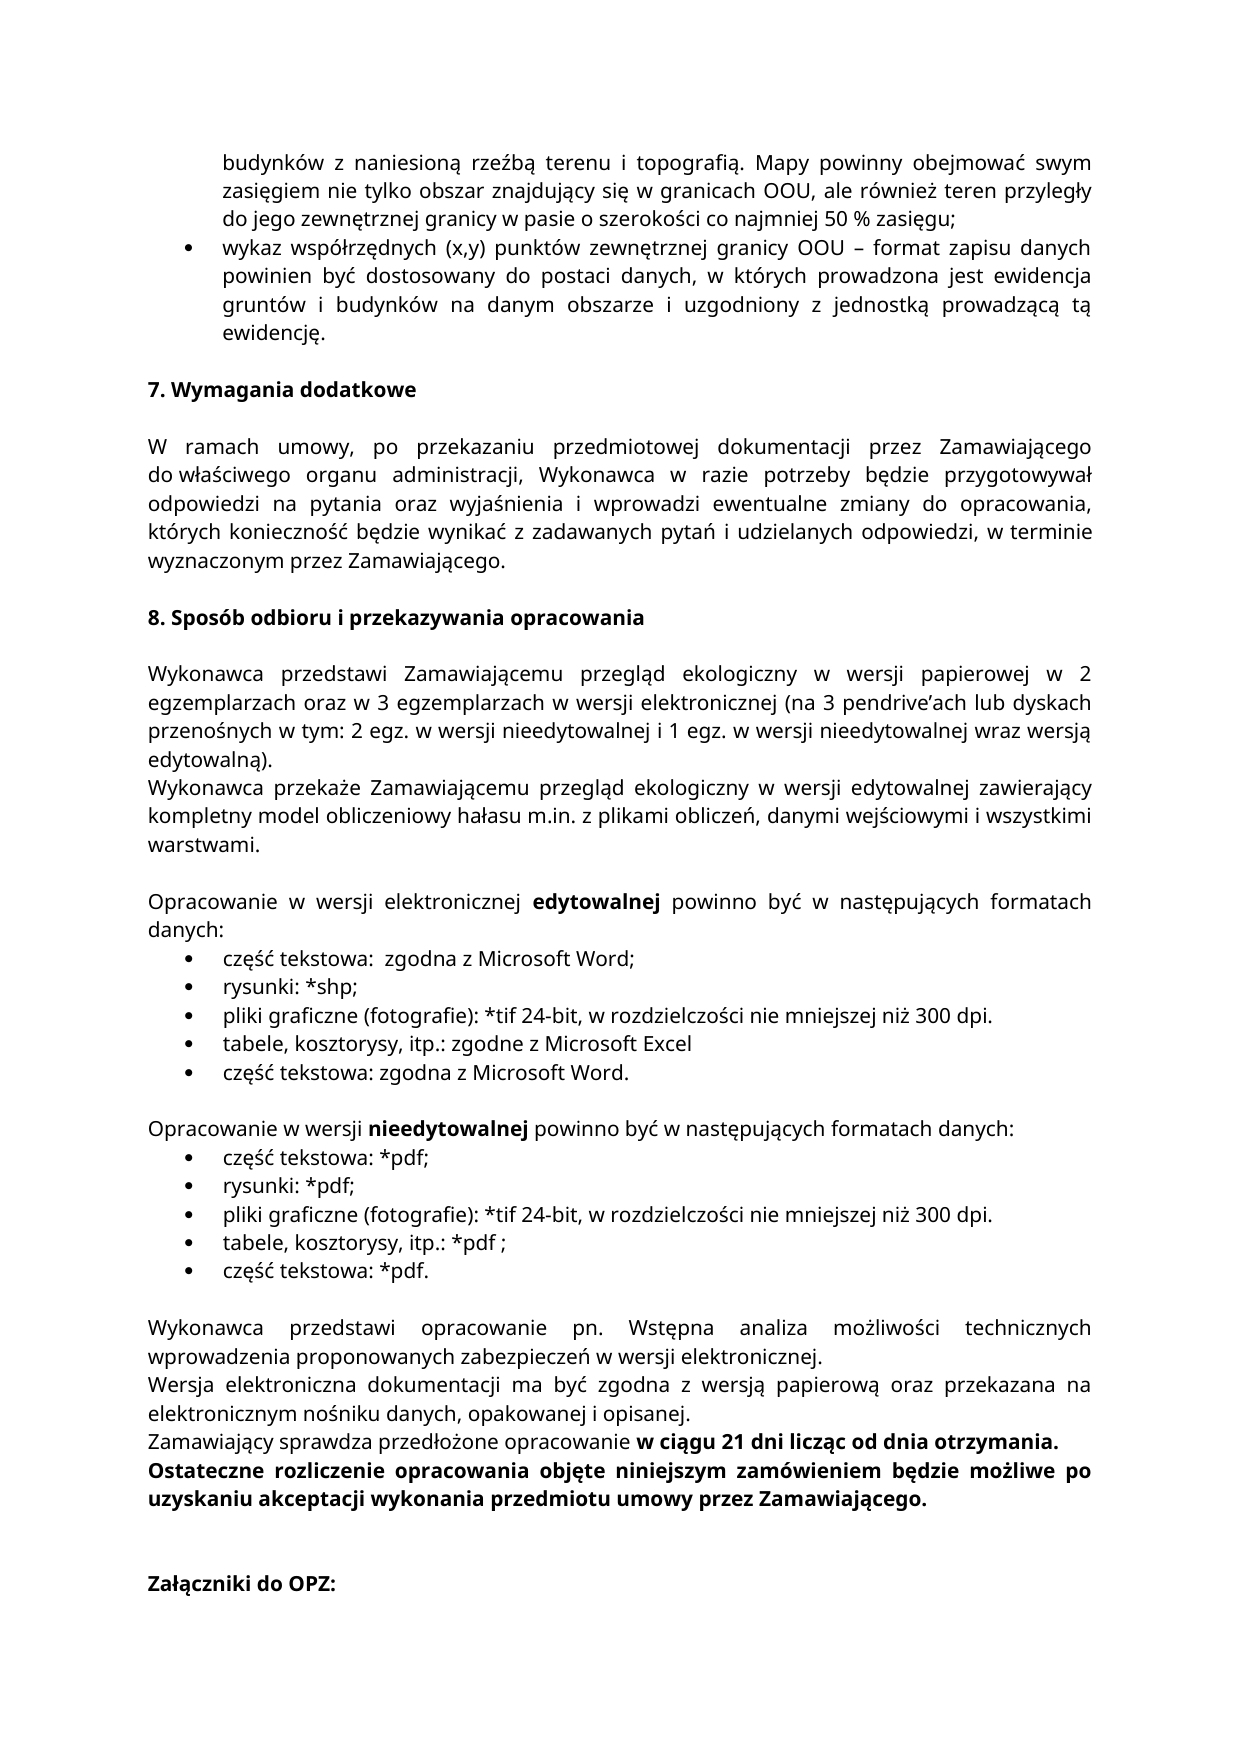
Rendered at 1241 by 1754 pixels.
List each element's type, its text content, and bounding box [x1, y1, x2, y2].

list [185, 148, 1093, 233]
text Opracowanie w wersji elektronicznej edytowalnej powinno być w następujących formatach danych: [148, 887, 1093, 944]
list część tekstowa: *pdf; [185, 1143, 1093, 1171]
text Wersja elektroniczna dokumentacji ma być zgodna z wersją papierową oraz przekazana na elektronicznym nośniku danych, opakowanej i opisanej. [148, 1370, 1093, 1427]
list część tekstowa: zgodna z Microsoft Word; [185, 944, 1093, 972]
list wykaz współrzędnych (x,y) punktów zewnętrznej granicy OOU – format zapisu danych powinien być dostosowany do postaci danych, w których prowadzona jest ewidencja gruntów i budynków na danym obszarze i uzgodniony z jednostką prowadzącą tą ewidencję. [185, 233, 1093, 347]
text W ramach umowy, po przekazaniu przedmiotowej dokumentacji przez Zamawiającego do właściwego organu administracji, Wykonawca w razie potrzeby będzie przygotowywał odpowiedzi na pytania oraz wyjaśnienia i wprowadzi ewentualne zmiany do opracowania, których konieczność będzie wynikać z zadawanych pytań i udzielanych odpowiedzi, w terminie wyznaczonym przez Zamawiającego. [148, 432, 1093, 574]
text 7. Wymagania dodatkowe [148, 375, 1093, 403]
list rysunki: *pdf; [185, 1171, 1093, 1200]
list tabele, kosztorysy, itp.: zgodne z Microsoft Excel [185, 1029, 1093, 1058]
text Wykonawca przekaże Zamawiającemu przegląd ekologiczny w wersji edytowalnej zawierający kompletny model obliczeniowy hałasu m.in. z plikami obliczeń, danymi wejściowymi i wszystkimi warstwami. [148, 773, 1093, 858]
text Opracowanie w wersji nieedytowalnej powinno być w następujących formatach danych: [148, 1114, 1093, 1143]
text Ostateczne rozliczenie opracowania objęte niniejszym zamówieniem będzie możliwe po uzyskaniu akceptacji wykonania przedmiotu umowy przez Zamawiającego. [148, 1456, 1093, 1513]
list część tekstowa: *pdf. [185, 1257, 1093, 1285]
text Załączniki do OPZ: [148, 1569, 1093, 1598]
text Wykonawca przedstawi Zamawiającemu przegląd ekologiczny w wersji papierowej w 2 egzemplarzach oraz w 3 egzemplarzach w wersji elektronicznej (na 3 pendrive’ach lub dyskach przenośnych w tym: 2 egz. w wersji nieedytowalnej i 1 egz. w wersji nieedytowalnej wraz wersją edytowalną). [148, 659, 1093, 773]
text Wykonawca przedstawi opracowanie pn. Wstępna analiza możliwości technicznych wprowadzenia proponowanych zabezpieczeń w wersji elektronicznej. [148, 1313, 1093, 1370]
list pliki graficzne (fotografie): *tif 24-bit, w rozdzielczości nie mniejszej niż 300 dpi. [185, 1200, 1093, 1228]
text 8. Sposób odbioru i przekazywania opracowania [148, 603, 1093, 631]
list tabele, kosztorysy, itp.: *pdf ; [185, 1228, 1093, 1257]
list rysunki: *shp; [185, 972, 1093, 1001]
list pliki graficzne (fotografie): *tif 24-bit, w rozdzielczości nie mniejszej niż 300 dpi. [185, 1001, 1093, 1029]
text Zamawiający sprawdza przedłożone opracowanie w ciągu 21 dni licząc od dnia otrzymania. [148, 1427, 1093, 1456]
list część tekstowa: zgodna z Microsoft Word. [185, 1058, 1093, 1086]
